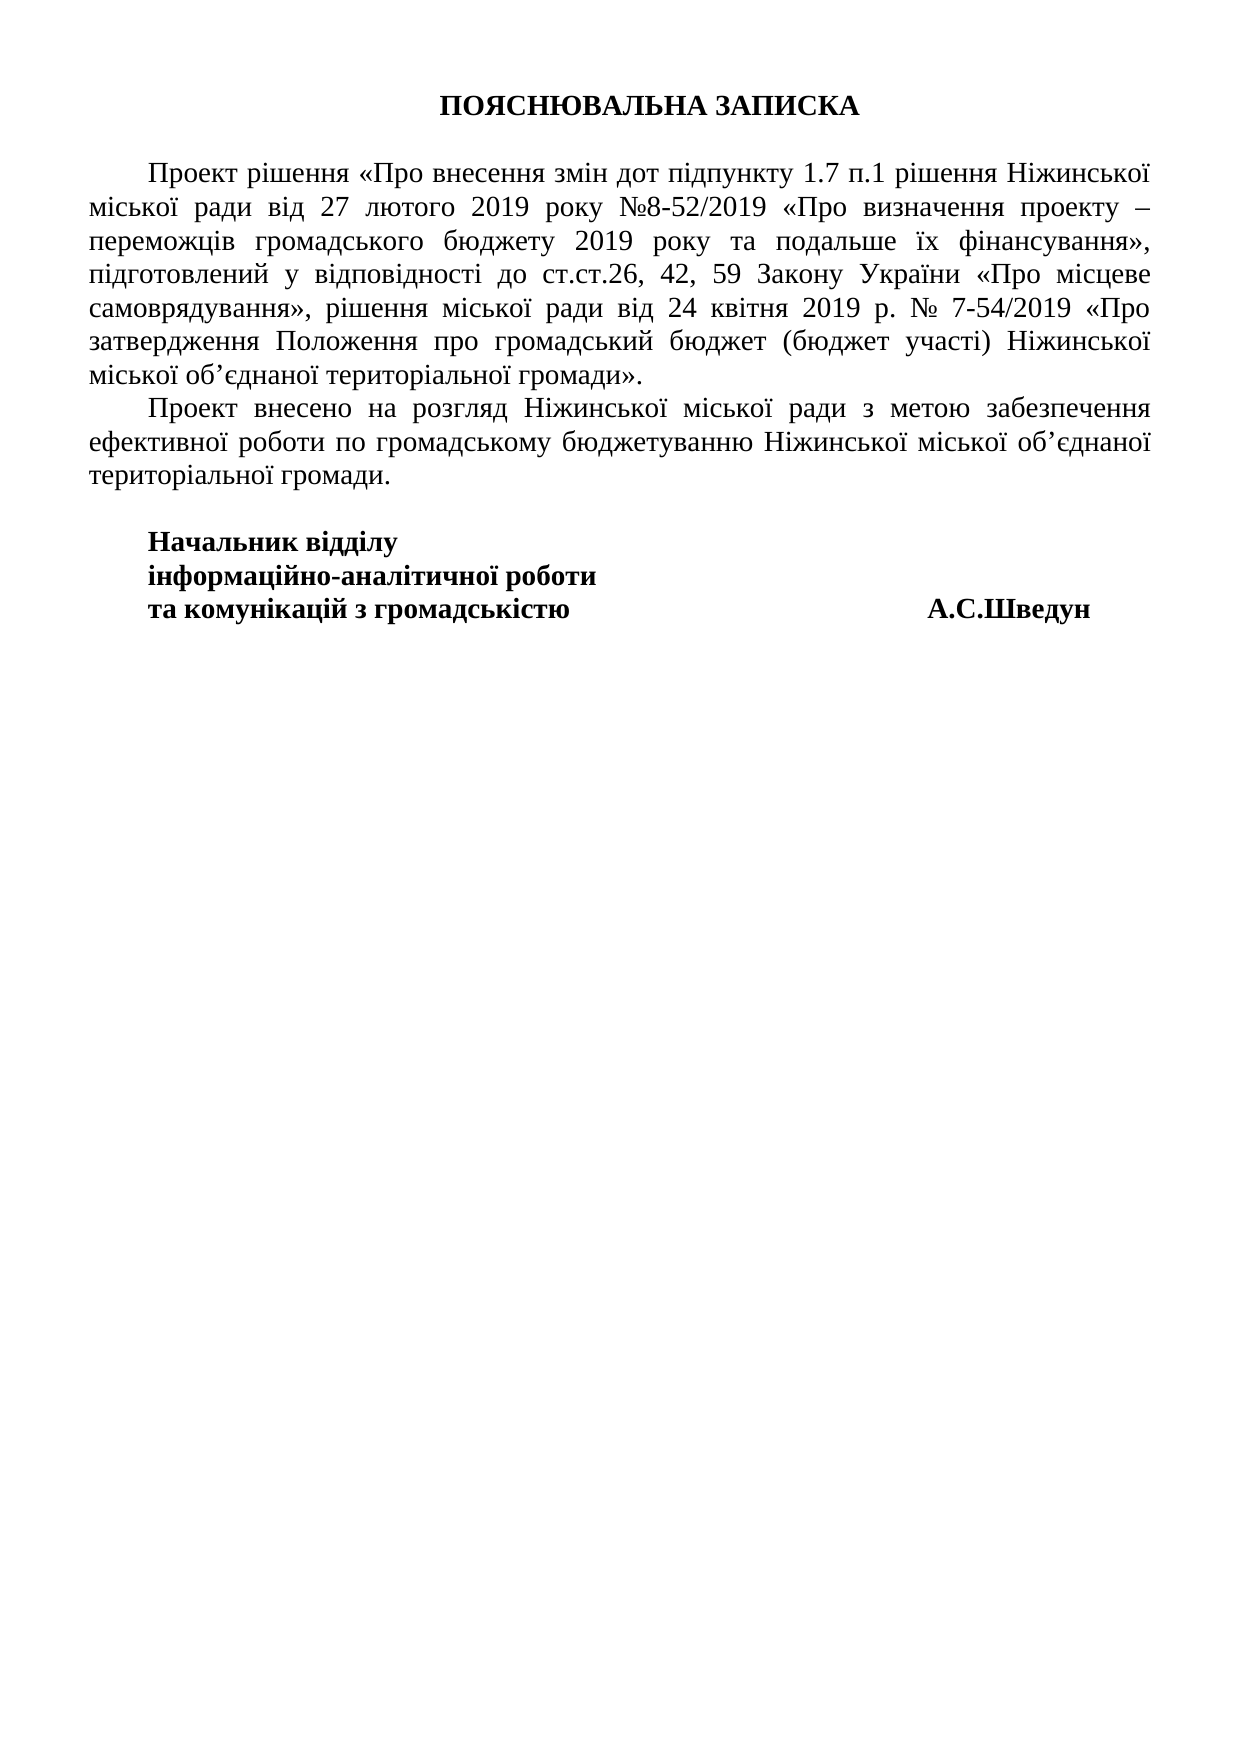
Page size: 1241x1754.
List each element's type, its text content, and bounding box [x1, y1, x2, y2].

text та комунікацій з громадськістю А.С.Шведун [148, 592, 1152, 625]
text Проект внесено на розгляд Ніжинської міської ради з метою забезпечення ефективної роботи по громадському бюджетуванню Ніжинської міської об’єднаної територіальної громади. [88, 390, 1152, 491]
text Начальник відділу [148, 524, 1152, 558]
text інформаційно-аналітичної роботи [148, 558, 1152, 592]
text ПОЯСНЮВАЛЬНА ЗАПИСКА [148, 88, 1152, 122]
text Проект рішення «Про внесення змін дот підпункту 1.7 п.1 рішення Ніжинської міської ради від 27 лютого 2019 року №8-52/2019 «Про визначення проекту – переможців громадського бюджету 2019 року та подальше їх фінансування», підготовлений у відповідності до ст.ст.26, 42, 59 Закону України «Про місцеве самоврядування», рішення міської ради від 24 квітня 2019 р. № 7-54/2019 «Про затвердження Положення про громадський бюджет (бюджет участі) Ніжинської міської об’єднаної територіальної громади». [88, 156, 1152, 390]
